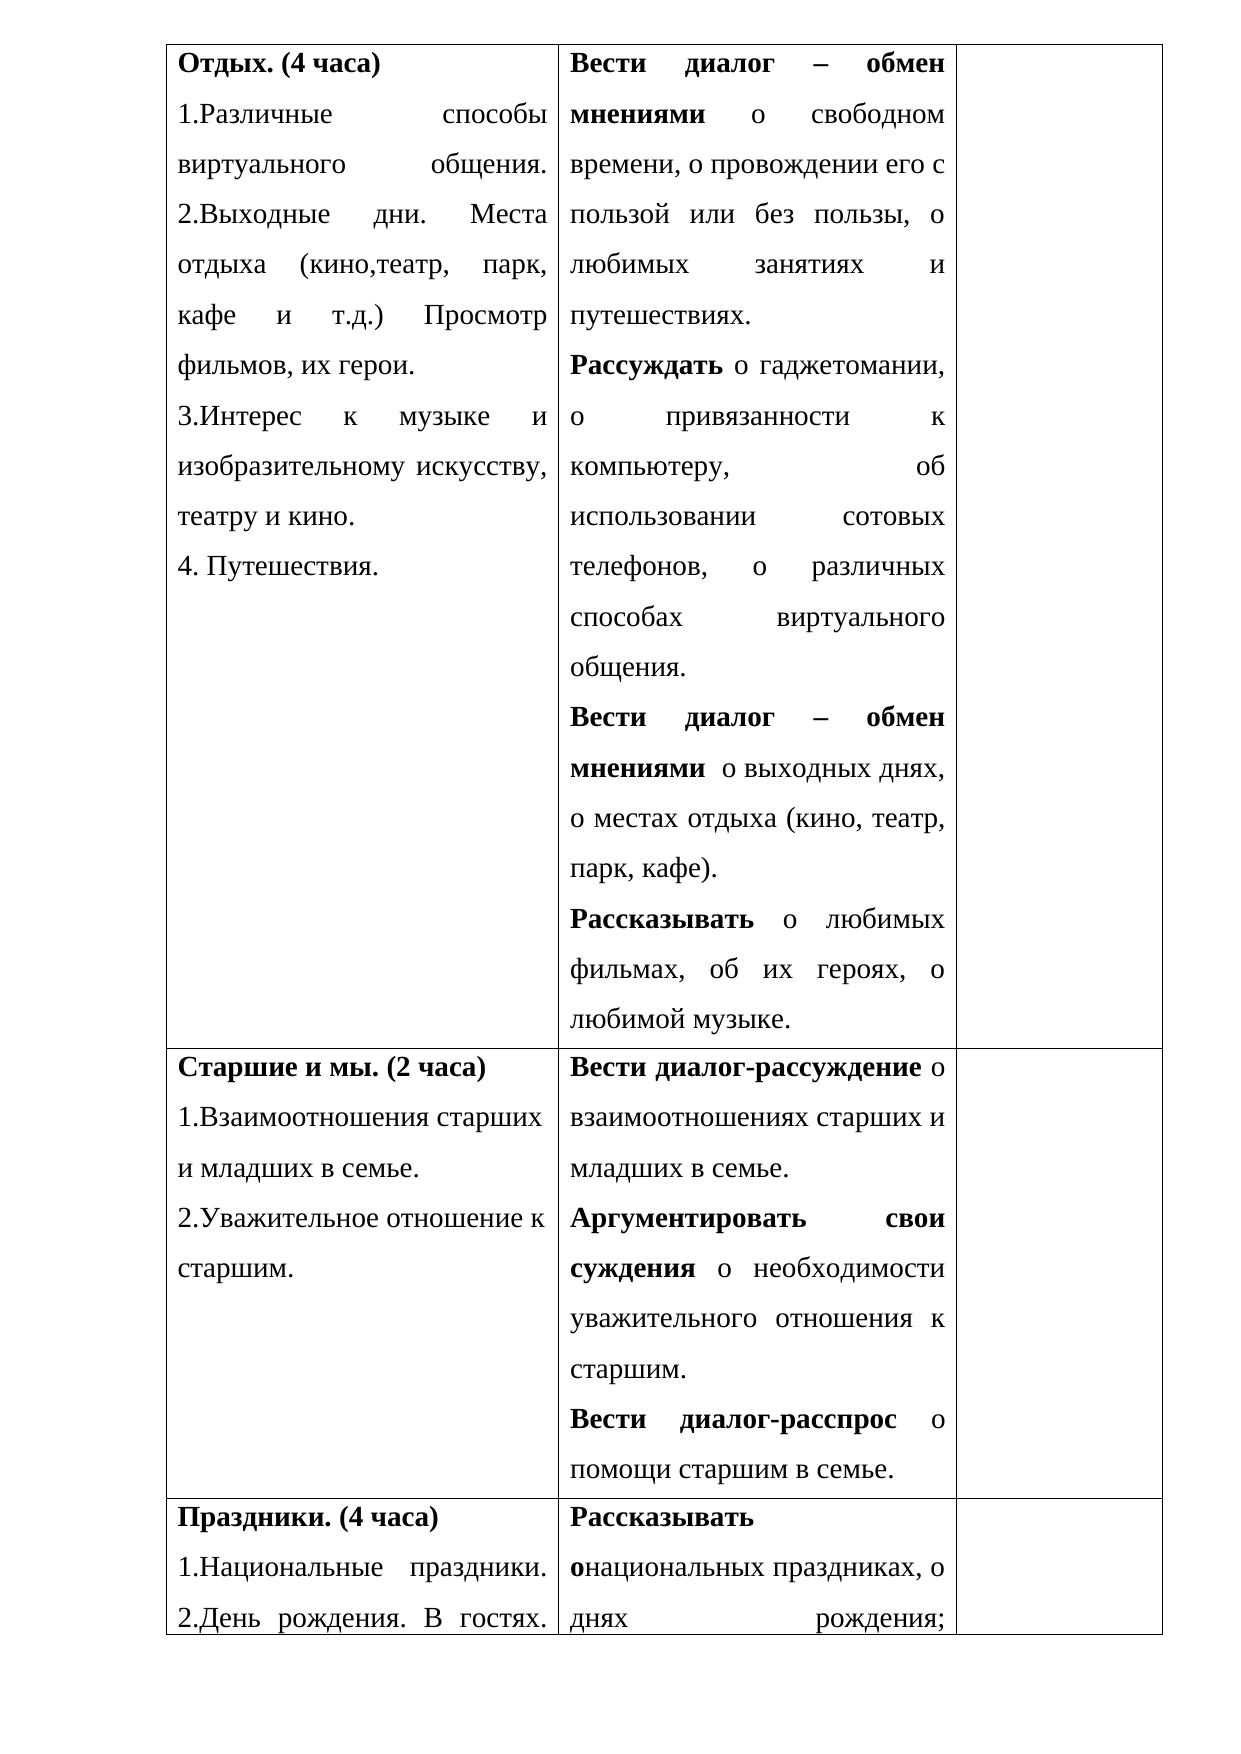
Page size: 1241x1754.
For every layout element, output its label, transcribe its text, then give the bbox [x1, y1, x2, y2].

table_cell [957, 1049, 1162, 1498]
table_cell Отдых. (4 часа) 1.Различные способы виртуального общения. 2.Выходные дни. Места отдыха (кино,театр, парк, кафе и т.д.) Просмотр фильмов, их герои. 3.Интерес к музыке и изобразительному искусству, театру и кино. 4. Путешествия. [167, 45, 558, 1048]
table_cell [957, 1499, 1162, 1633]
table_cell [559, 1499, 956, 1633]
table_cell [957, 45, 1162, 1048]
table_cell Вести диалог – обмен мнениями о свободном времени, о провождении его с пользой или без пользы, о любимых занятиях и путешествиях. Рассуждать о гаджетомании, о привязанности к компьютеру, об использовании сотовых телефонов, о различных способах виртуального общения. Вести диалог – обмен мнениями о выходных днях, о местах отдыха (кино, театр, парк, кафе). Рассказывать о любимых фильмах, об их героях, о любимой музыке. [559, 45, 956, 1048]
table_cell Вести диалог-рассуждение о взаимоотношениях старших и младших в семье. Аргументировать свои суждения о необходимости уважительного отношения к старшим. Вести диалог-расспрос о помощи старшим в семье. [559, 1049, 956, 1498]
table_cell Старшие и мы. (2 часа) 1.Взаимоотношения старших и младших в семье. 2.Уважительное отношение к старшим. [167, 1049, 558, 1498]
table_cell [167, 1499, 558, 1633]
